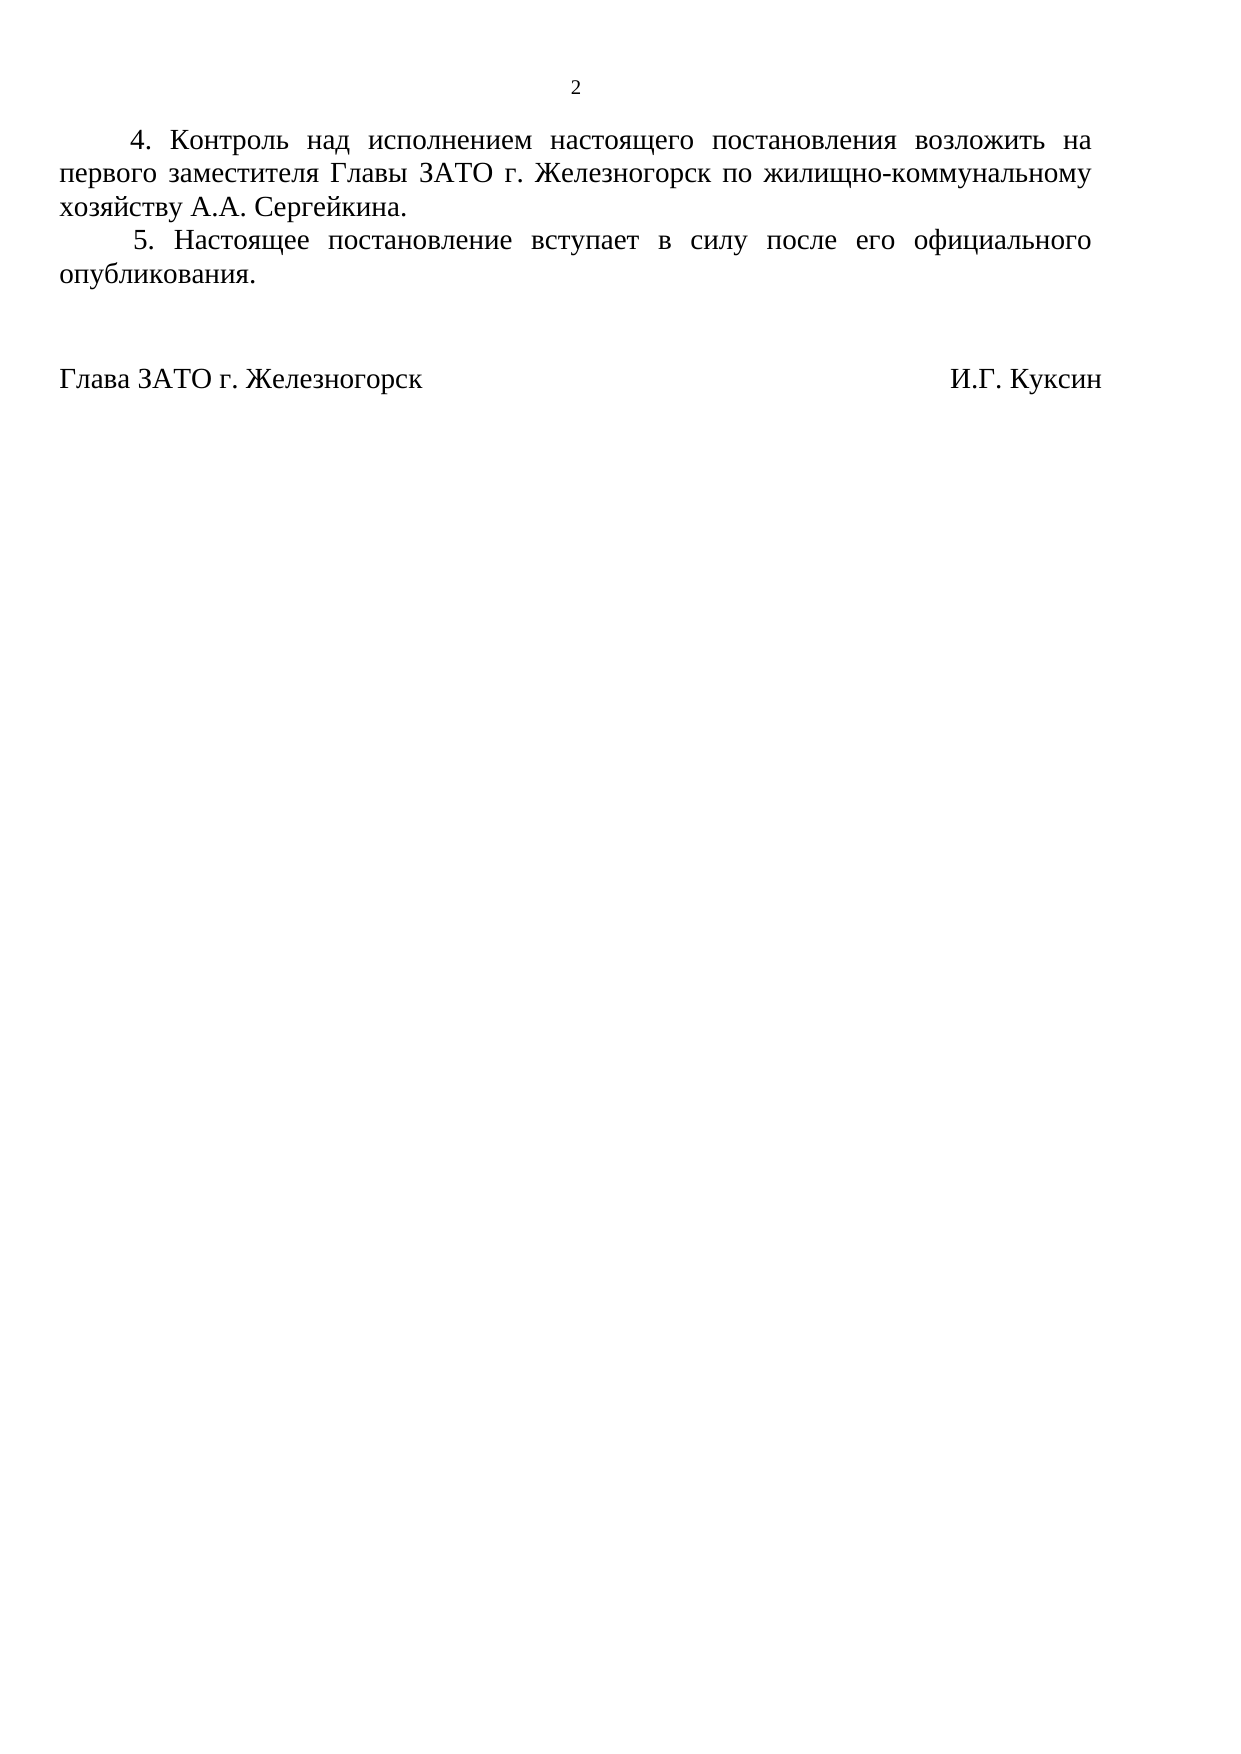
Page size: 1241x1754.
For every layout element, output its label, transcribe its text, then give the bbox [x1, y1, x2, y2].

text 4. Контроль над исполнением настоящего постановления возложить на первого заместителя Главы ЗАТО г. Железногорск по жилищно-коммунальному хозяйству А.А. Сергейкина. [59, 122, 1092, 222]
text 5. Настоящее постановление вступает в силу после его официального опубликования. [59, 222, 1092, 289]
subtitle Глава ЗАТО г. Железногорск И.Г. Куксин [59, 361, 1107, 394]
